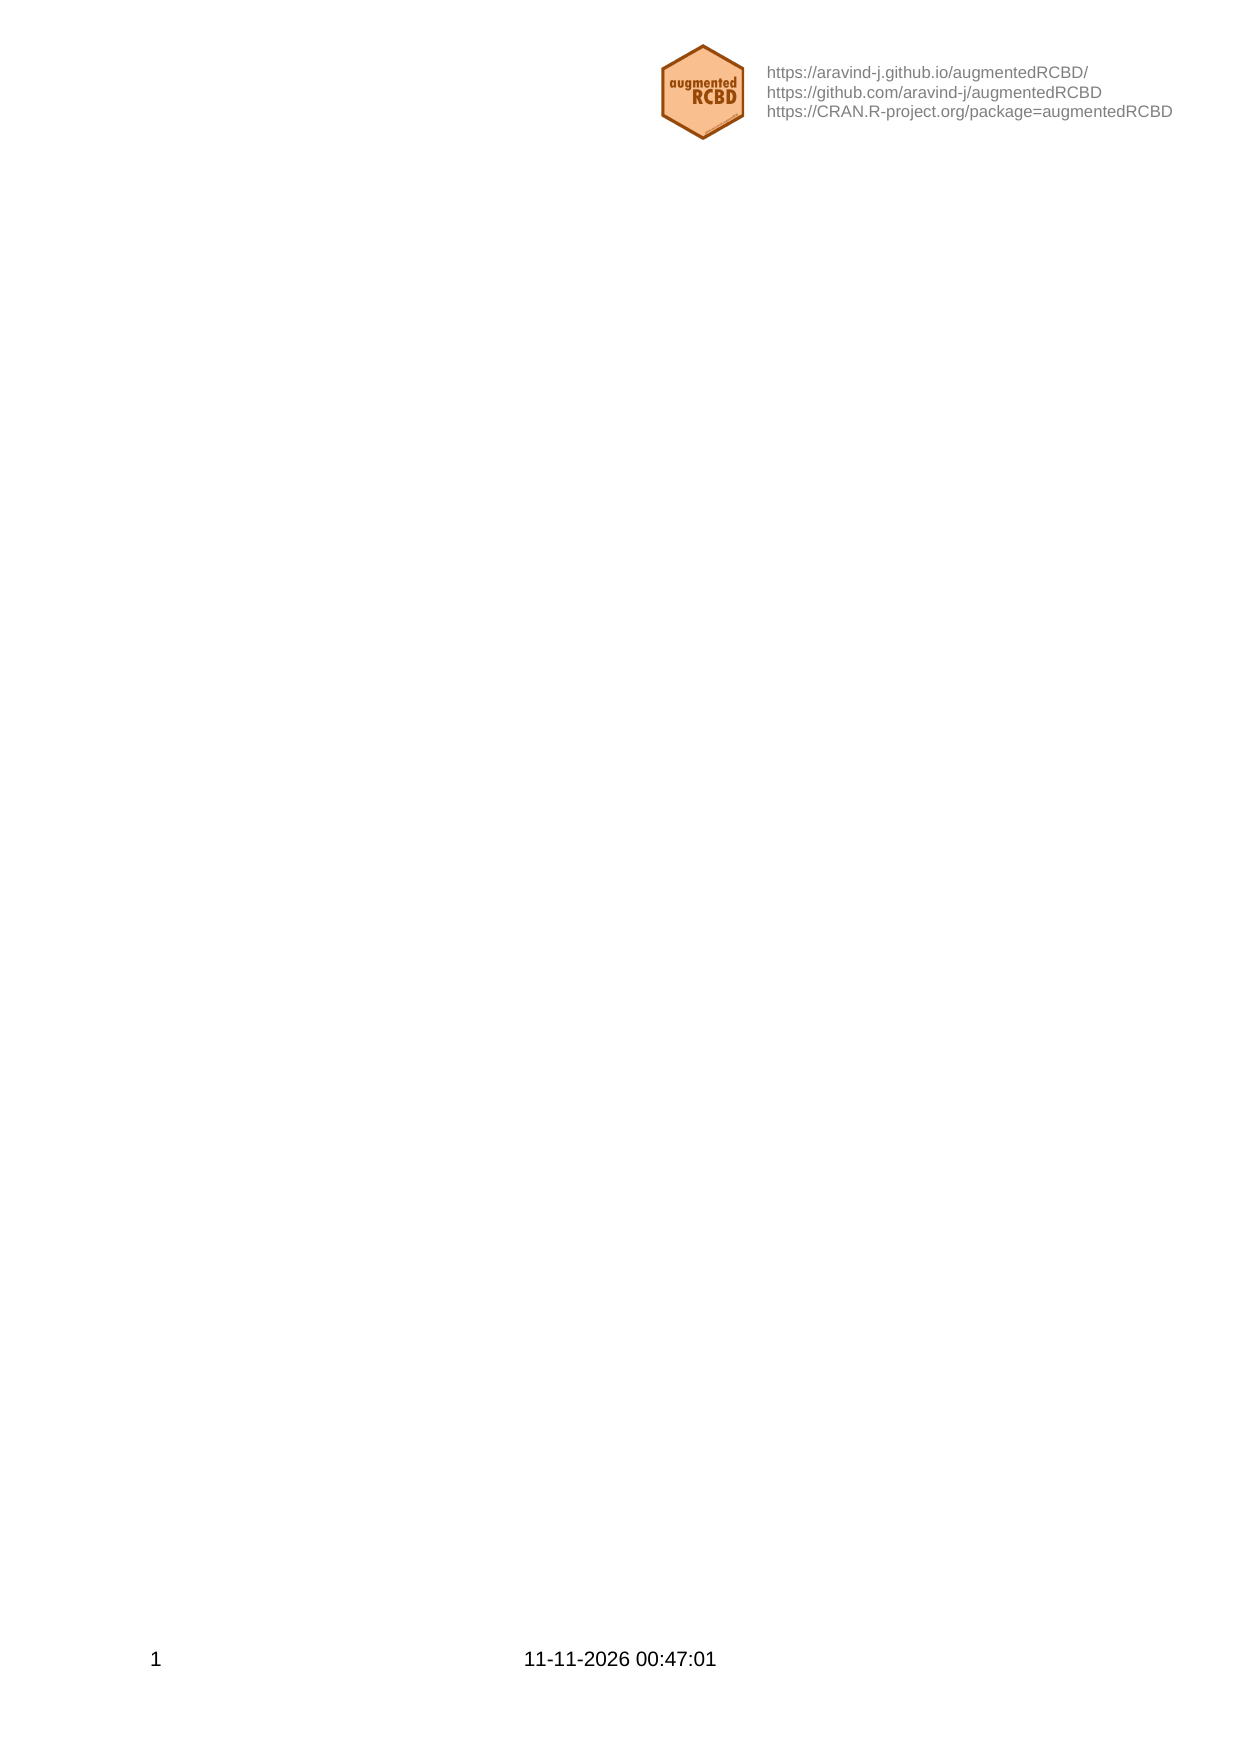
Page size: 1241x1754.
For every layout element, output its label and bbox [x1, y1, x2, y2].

picture [661, 44, 745, 140]
